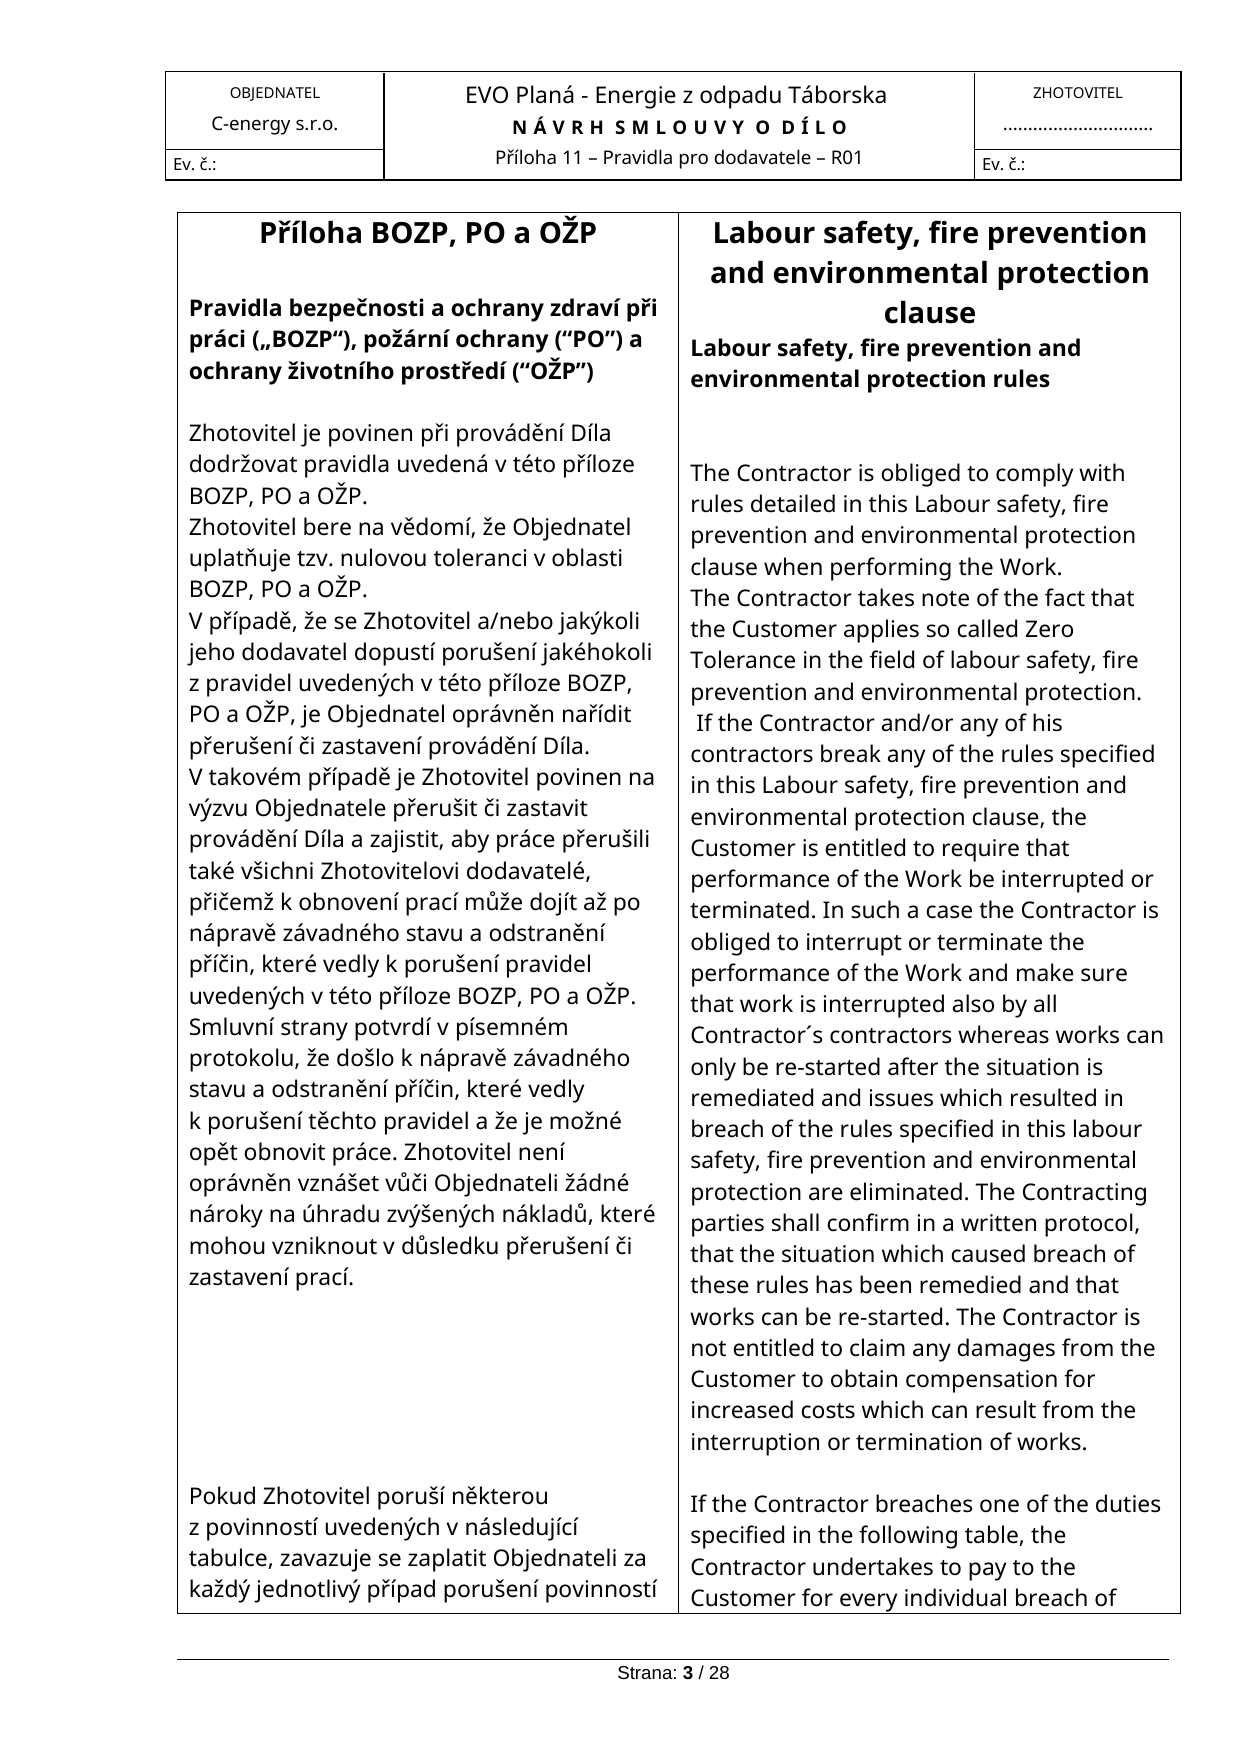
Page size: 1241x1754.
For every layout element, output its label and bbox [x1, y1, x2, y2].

table_header [679, 213, 1180, 1613]
table_header [178, 213, 678, 1613]
